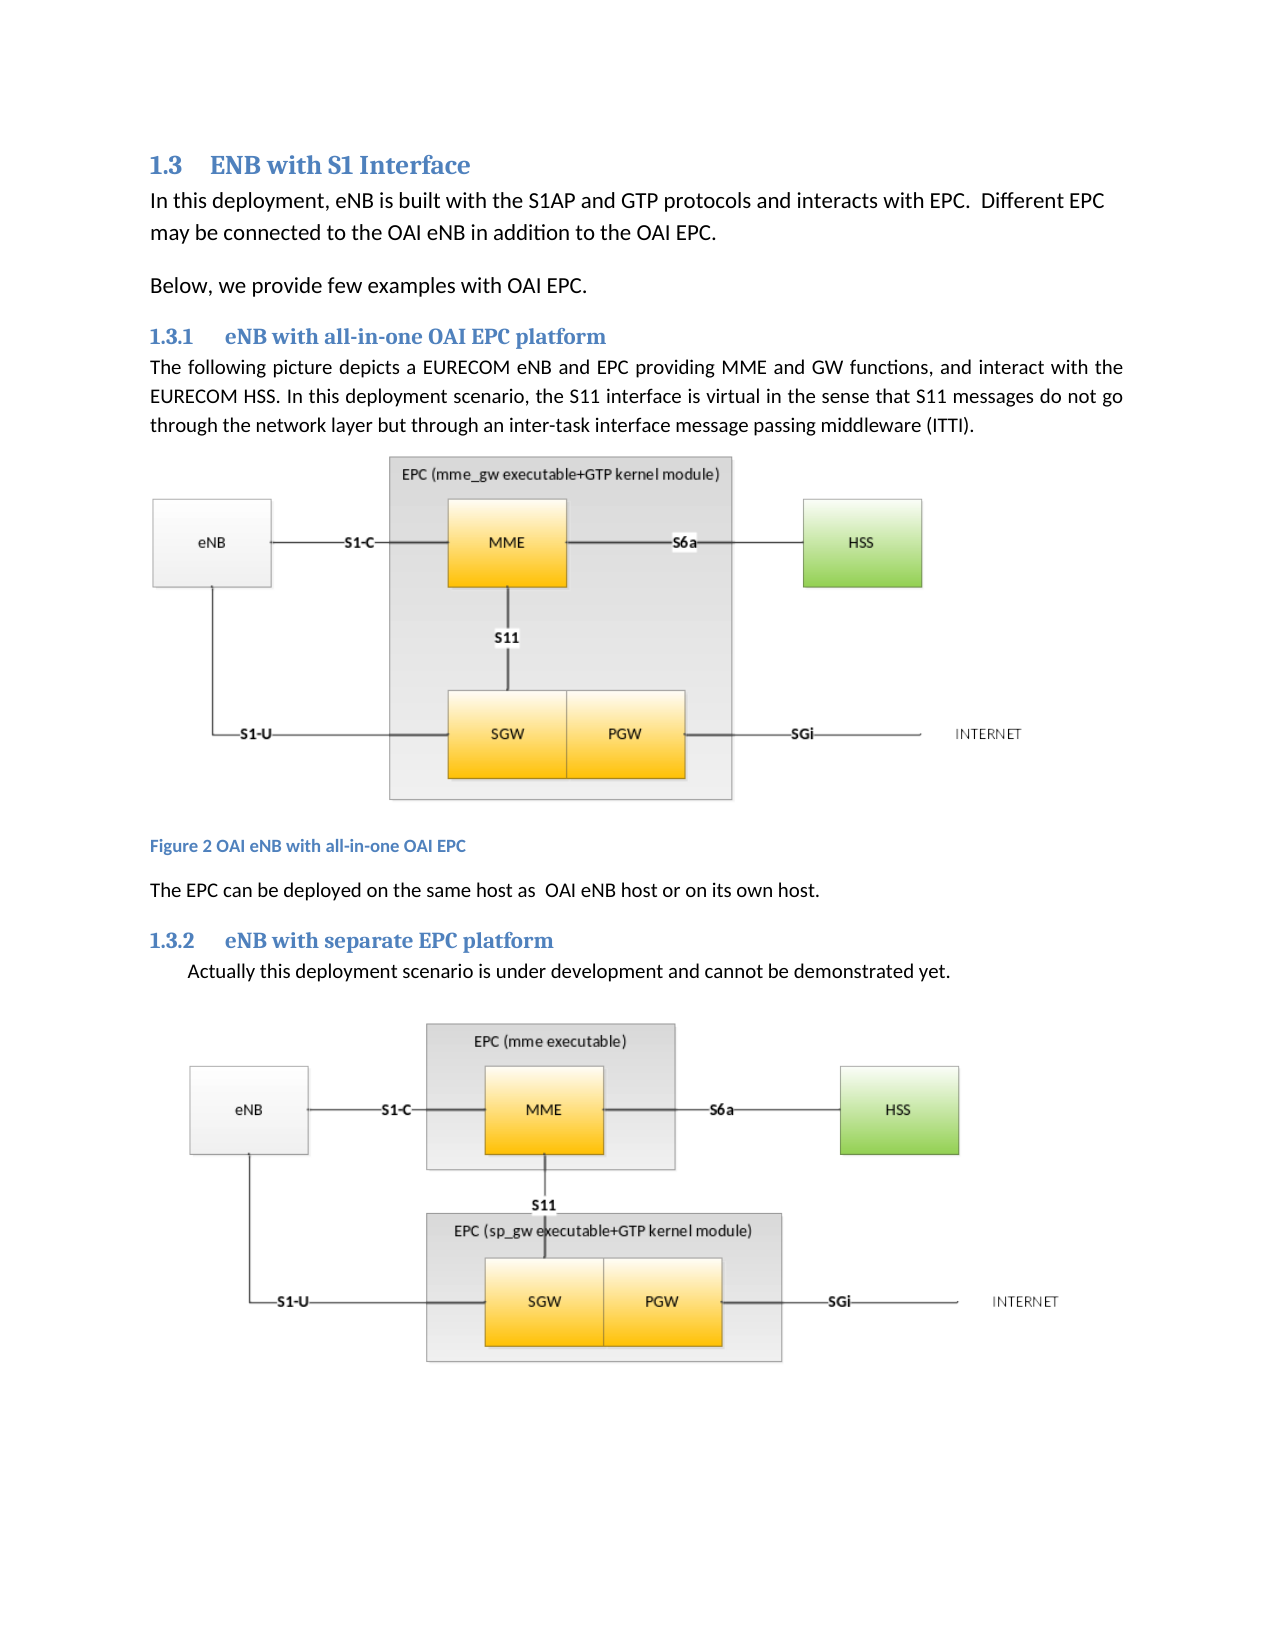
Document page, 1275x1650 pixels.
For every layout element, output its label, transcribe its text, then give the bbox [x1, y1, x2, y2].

subtitle eNB with separate EPC platform [150, 928, 1125, 954]
text Actually this deployment scenario is under development and cannot be demonstrated yet. [150, 958, 1125, 983]
subtitle ENB with S1 Interface [150, 150, 1125, 181]
text In this deployment, eNB is built with the S1AP and GTP protocols and interacts with EPC. Different EPC may be connected to the OAI eNB in addition to the OAI EPC. [150, 186, 1125, 246]
text Below, we provide few examples with OAI EPC. [150, 271, 1125, 299]
subtitle eNB with all-in-one OAI EPC platform [150, 324, 1125, 350]
text The following picture depicts a EURECOM eNB and EPC providing MME and GW functions, and interact with the EURECOM HSS. In this deployment scenario, the S11 interface is virtual in the sense that S11 messages do not go through the network layer but through an inter-task interface message passing middleware (ITTI). [150, 354, 1125, 438]
text The EPC can be deployed on the same host as OAI eNB host or on its own host. [150, 878, 1125, 903]
text Figure 2 OAI eNB with all-in-one OAI EPC [150, 834, 1125, 857]
